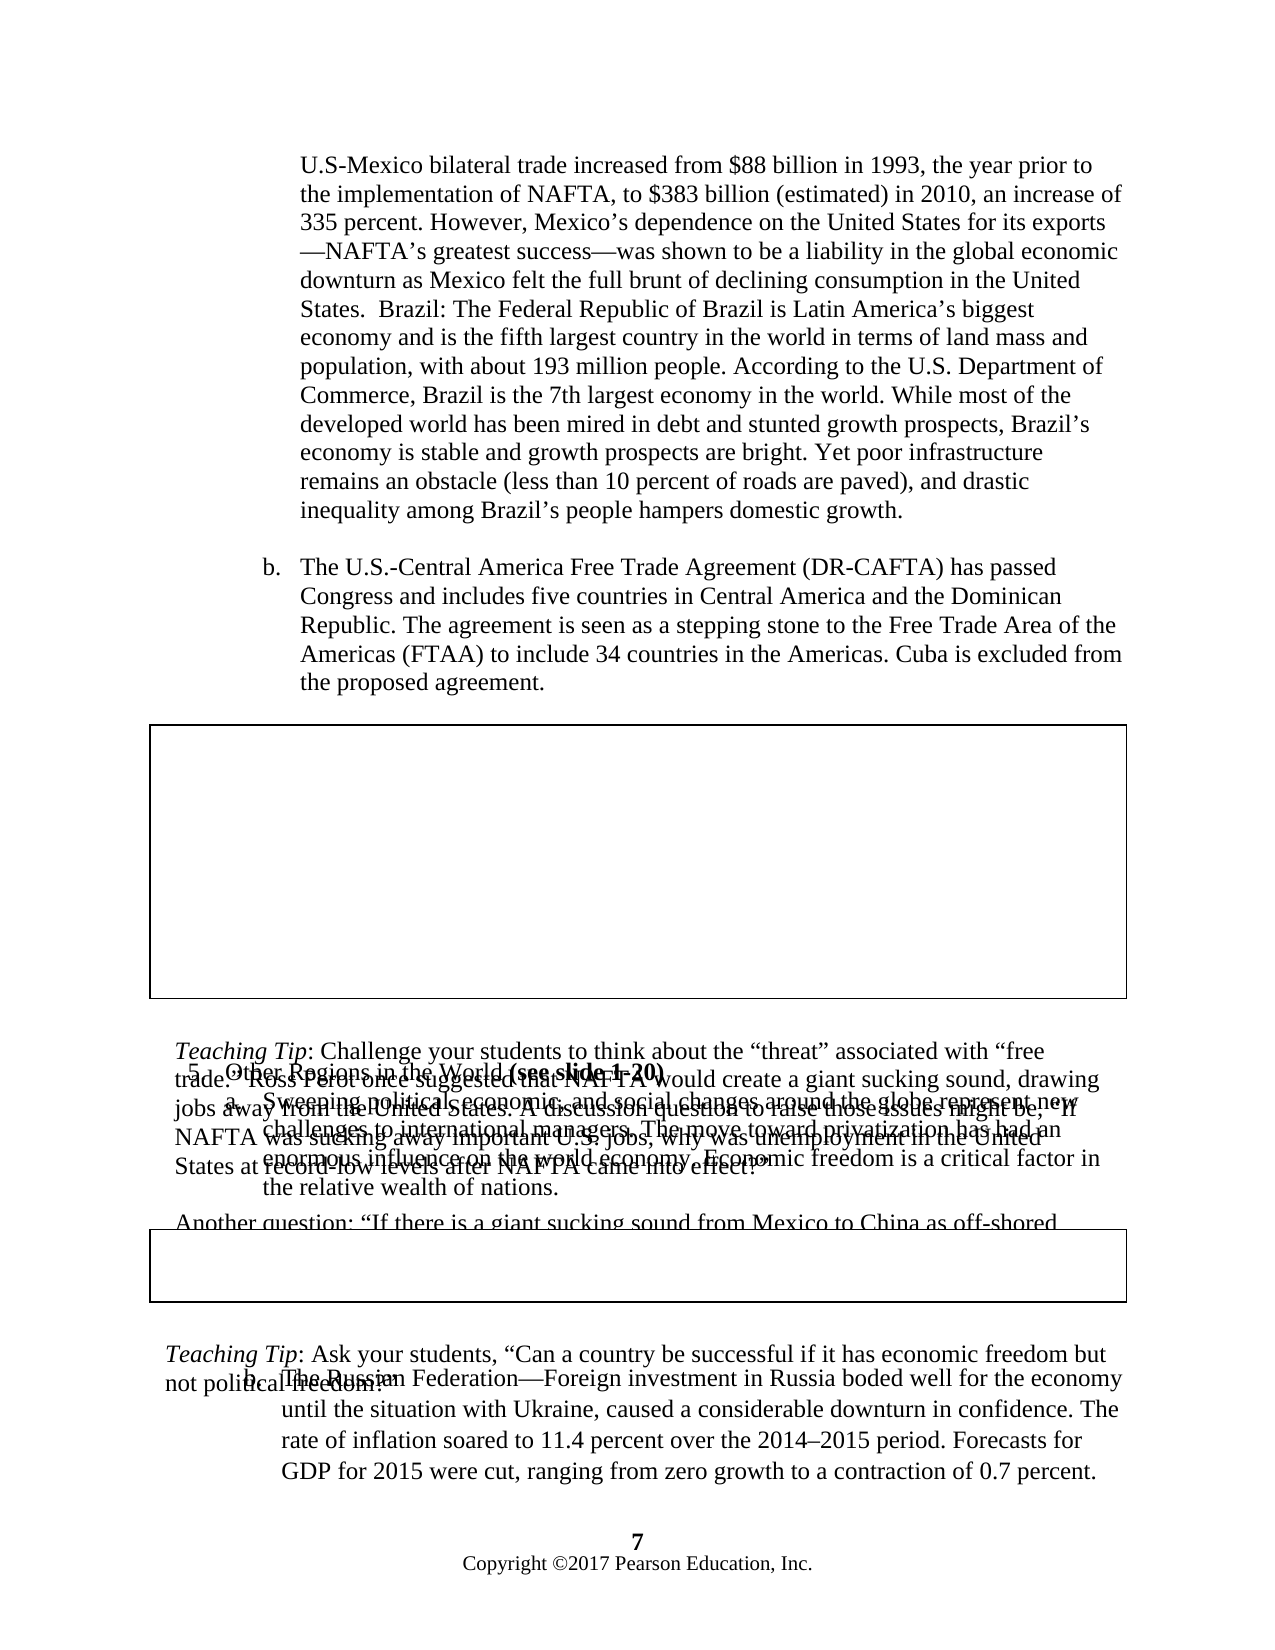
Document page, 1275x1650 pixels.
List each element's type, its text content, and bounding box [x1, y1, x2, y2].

text a. Sweeping political, economic, and social changes around the globe represent new challenges to international managers. The move toward privatization has had an enormous influence on the world economy. Economic freedom is a critical factor in the relative wealth of nations. [225, 1086, 1125, 1201]
text 5. Other Regions in the World (see slide 1-20) [296, 1057, 1125, 1086]
text 5. Other Regions in the World (see slide 1-20) [150, 1057, 262, 1086]
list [244, 1360, 1125, 1485]
list The U.S.-Central America Free Trade Agreement (DR-CAFTA) has passed Congress and includes five countries in Central America and the Dominican Republic. The agreement is seen as a stepping stone to the Free Trade Area of the Americas (FTAA) to include 34 countries in the Americas. Cuba is excluded from the proposed agreement. [262, 552, 1125, 696]
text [262, 150, 1125, 524]
